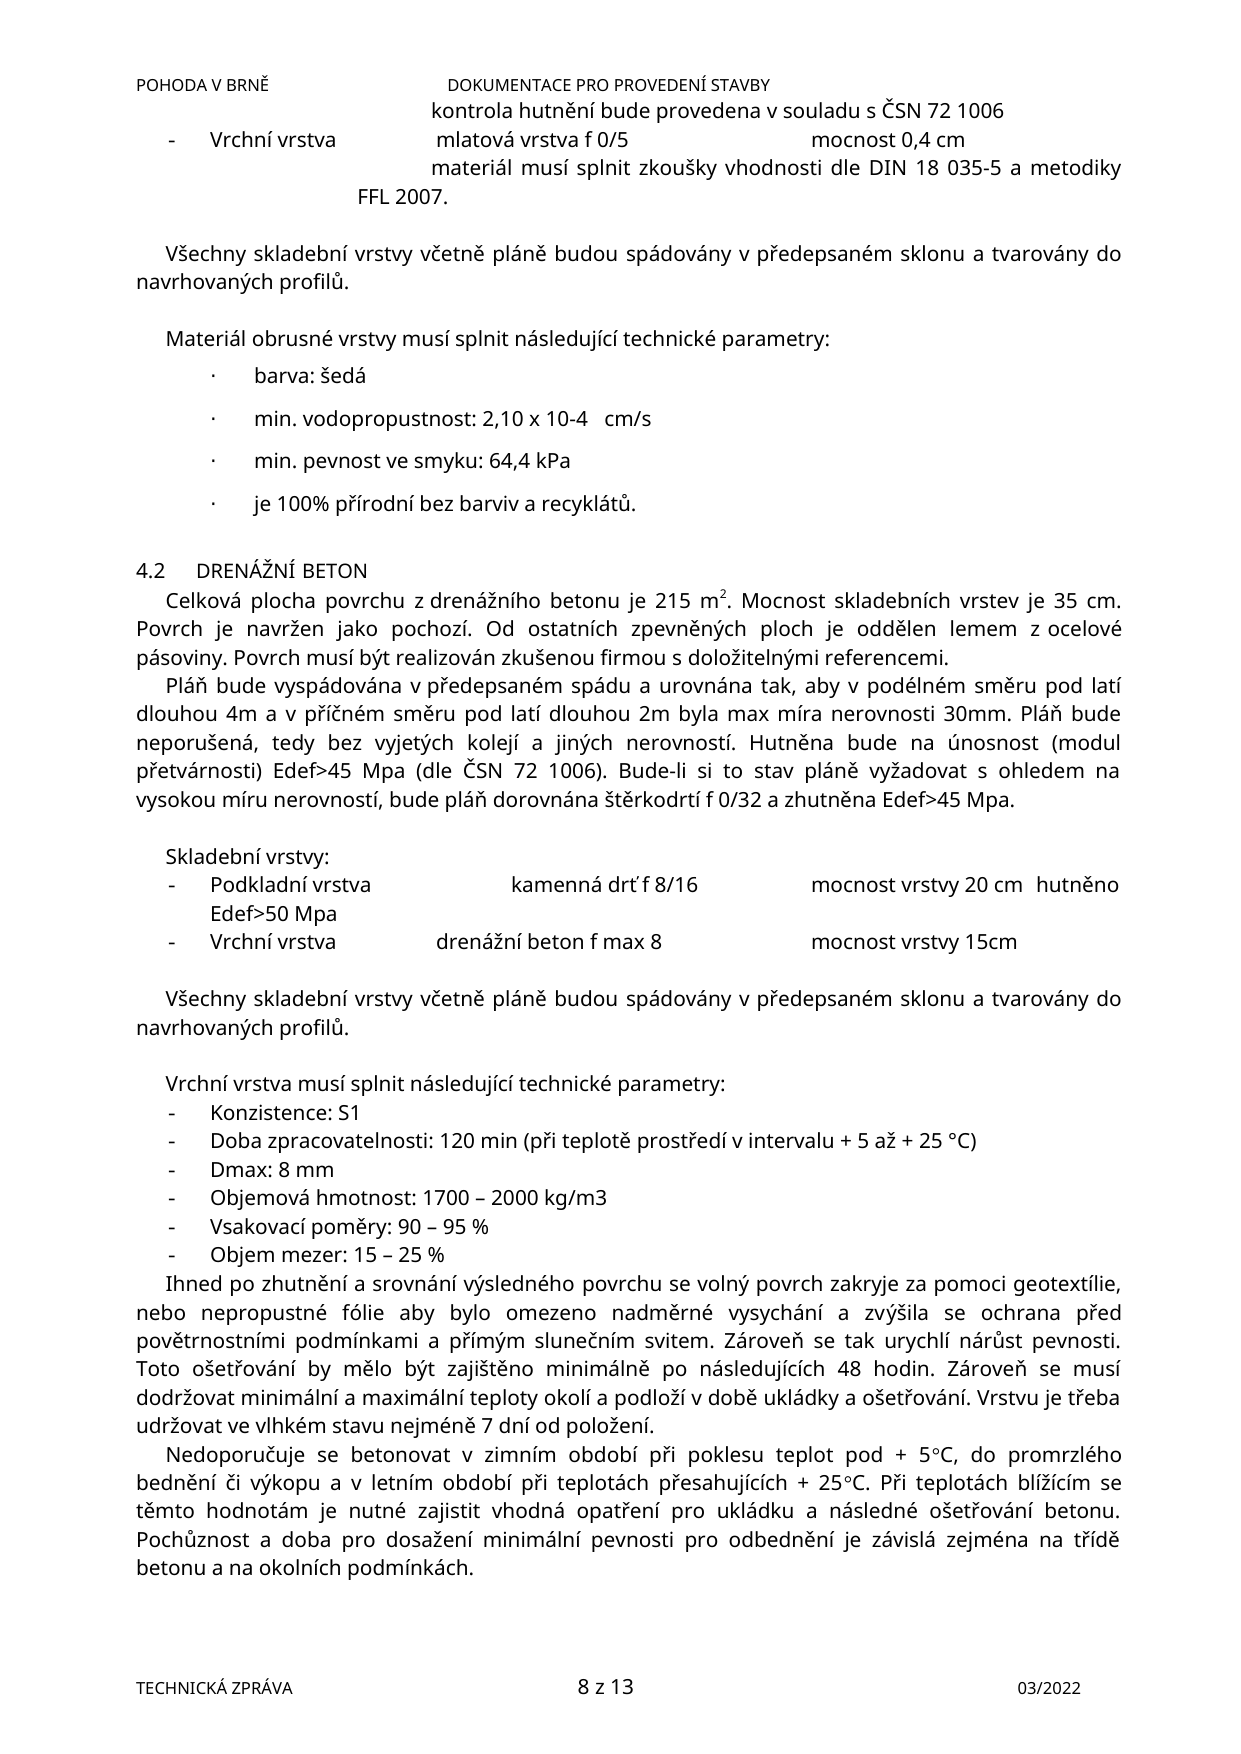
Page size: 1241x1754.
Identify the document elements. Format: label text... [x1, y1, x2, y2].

text Ihned po zhutnění a srovnání výsledného povrchu se volný povrch zakryje za pomoci geotextílie, nebo nepropustné fólie aby bylo omezeno nadměrné vysychání a zvýšila se ochrana před povětrnostními podmínkami a přímým slunečním svitem. Zároveň se tak urychlí nárůst pevnosti. Toto ošetřování by mělo být zajištěno minimálně po následujících 48 hodin. Zároveň se musí dodržovat minimální a maximální teploty okolí a podloží v době ukládky a ošetřování. Vrstvu je třeba udržovat ve vlhkém stavu nejméně 7 dní od položení. [136, 1269, 1122, 1440]
list min. pevnost ve smyku: 64,4 kPa [210, 438, 1122, 481]
list Objemová hmotnost: 1700 – 2000 kg/m3 [165, 1183, 1122, 1212]
text Celková plocha povrchu z drenážního betonu je 215 m2. Mocnost skladebních vrstev je 35 cm. Povrch je navržen jako pochozí. Od ostatních zpevněných ploch je oddělen lemem z ocelové pásoviny. Povrch musí být realizován zkušenou firmou s doložitelnými referencemi. [136, 586, 1122, 671]
text Pláň bude vyspádována v předepsaném spádu a urovnána tak, aby v podélném směru pod latí dlouhou 4m a v příčném směru pod latí dlouhou 2m byla max míra nerovnosti 30mm. Pláň bude neporušená, tedy bez vyjetých kolejí a jiných nerovností. Hutněna bude na únosnost (modul přetvárnosti) Edef>45 Mpa (dle ČSN 72 1006). Bude-li si to stav pláně vyžadovat s ohledem na vysokou míru nerovností, bude pláň dorovnána štěrkodrtí f 0/32 a zhutněna Edef>45 Mpa. [136, 671, 1122, 813]
list Vrchní vrstva drenážní beton f max 8 mocnost vrstvy 15cm [165, 927, 1122, 956]
text kontrola hutnění bude provedena v souladu s ČSN 72 1006 [431, 96, 1122, 125]
list Podkladní vrstva kamenná drť f 8/16 mocnost vrstvy 20 cm hutněno Edef>50 Mpa [165, 870, 1122, 927]
text Nedoporučuje se betonovat v zimním období při poklesu teplot pod + 5°C, do promrzlého bednění či výkopu a v letním období při teplotách přesahujících + 25°C. Při teplotách blížícím se těmto hodnotám je nutné zajistit vhodná opatření pro ukládku a následné ošetřování betonu. Pochůznost a doba pro dosažení minimální pevnosti pro odbednění je závislá zejména na třídě betonu a na okolních podmínkách. [136, 1440, 1122, 1582]
text Vrchní vrstva musí splnit následující technické parametry: [136, 1069, 1122, 1098]
list je 100% přírodní bez barviv a recyklátů. [210, 481, 1122, 523]
text Všechny skladební vrstvy včetně pláně budou spádovány v předepsaném sklonu a tvarovány do navrhovaných profilů. [136, 239, 1122, 296]
list Vsakovací poměry: 90 – 95 % [165, 1212, 1122, 1241]
list Doba zpracovatelnosti: 120 min (při teplotě prostředí v intervalu + 5 až + 25 °C) [165, 1126, 1122, 1155]
text Materiál obrusné vrstvy musí splnit následující technické parametry: [136, 324, 1122, 352]
subtitle drenážní beton [136, 552, 1122, 586]
list Objem mezer: 15 – 25 % [165, 1241, 1122, 1269]
list Dmax: 8 mm [165, 1155, 1122, 1183]
text materiál musí splnit zkoušky vhodnosti dle DIN 18 035-5 a metodiky FFL 2007. [357, 153, 1122, 210]
list min. vodopropustnost: 2,10 x 10-4 cm/s [210, 395, 1122, 438]
text Skladební vrstvy: [136, 842, 1122, 870]
list Konzistence: S1 [165, 1098, 1122, 1126]
list Vrchní vrstva mlatová vrstva f 0/5 mocnost 0,4 cm [165, 125, 1122, 153]
list barva: šedá [210, 352, 1122, 395]
text Všechny skladební vrstvy včetně pláně budou spádovány v předepsaném sklonu a tvarovány do navrhovaných profilů. [136, 984, 1122, 1041]
